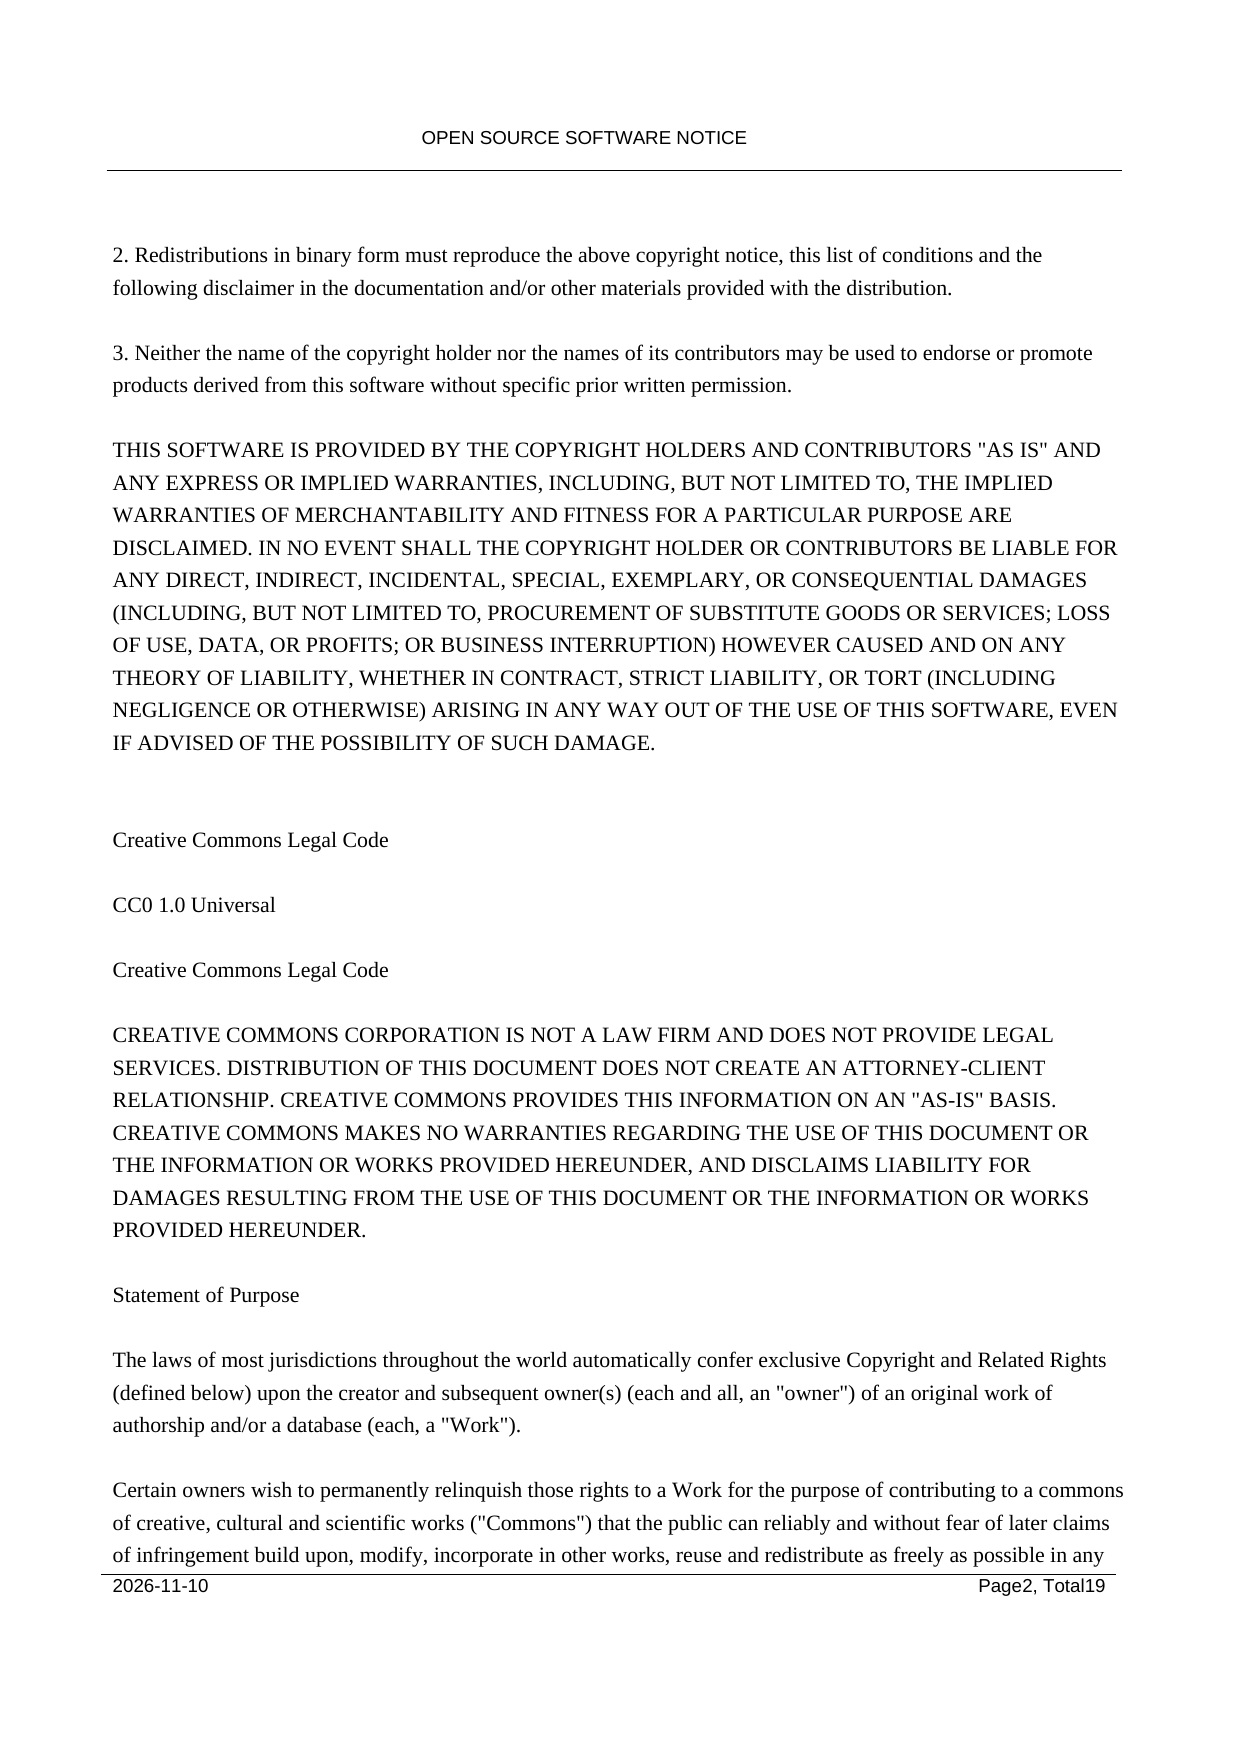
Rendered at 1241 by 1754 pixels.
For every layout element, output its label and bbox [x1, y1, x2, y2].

text [112, 206, 1128, 1571]
